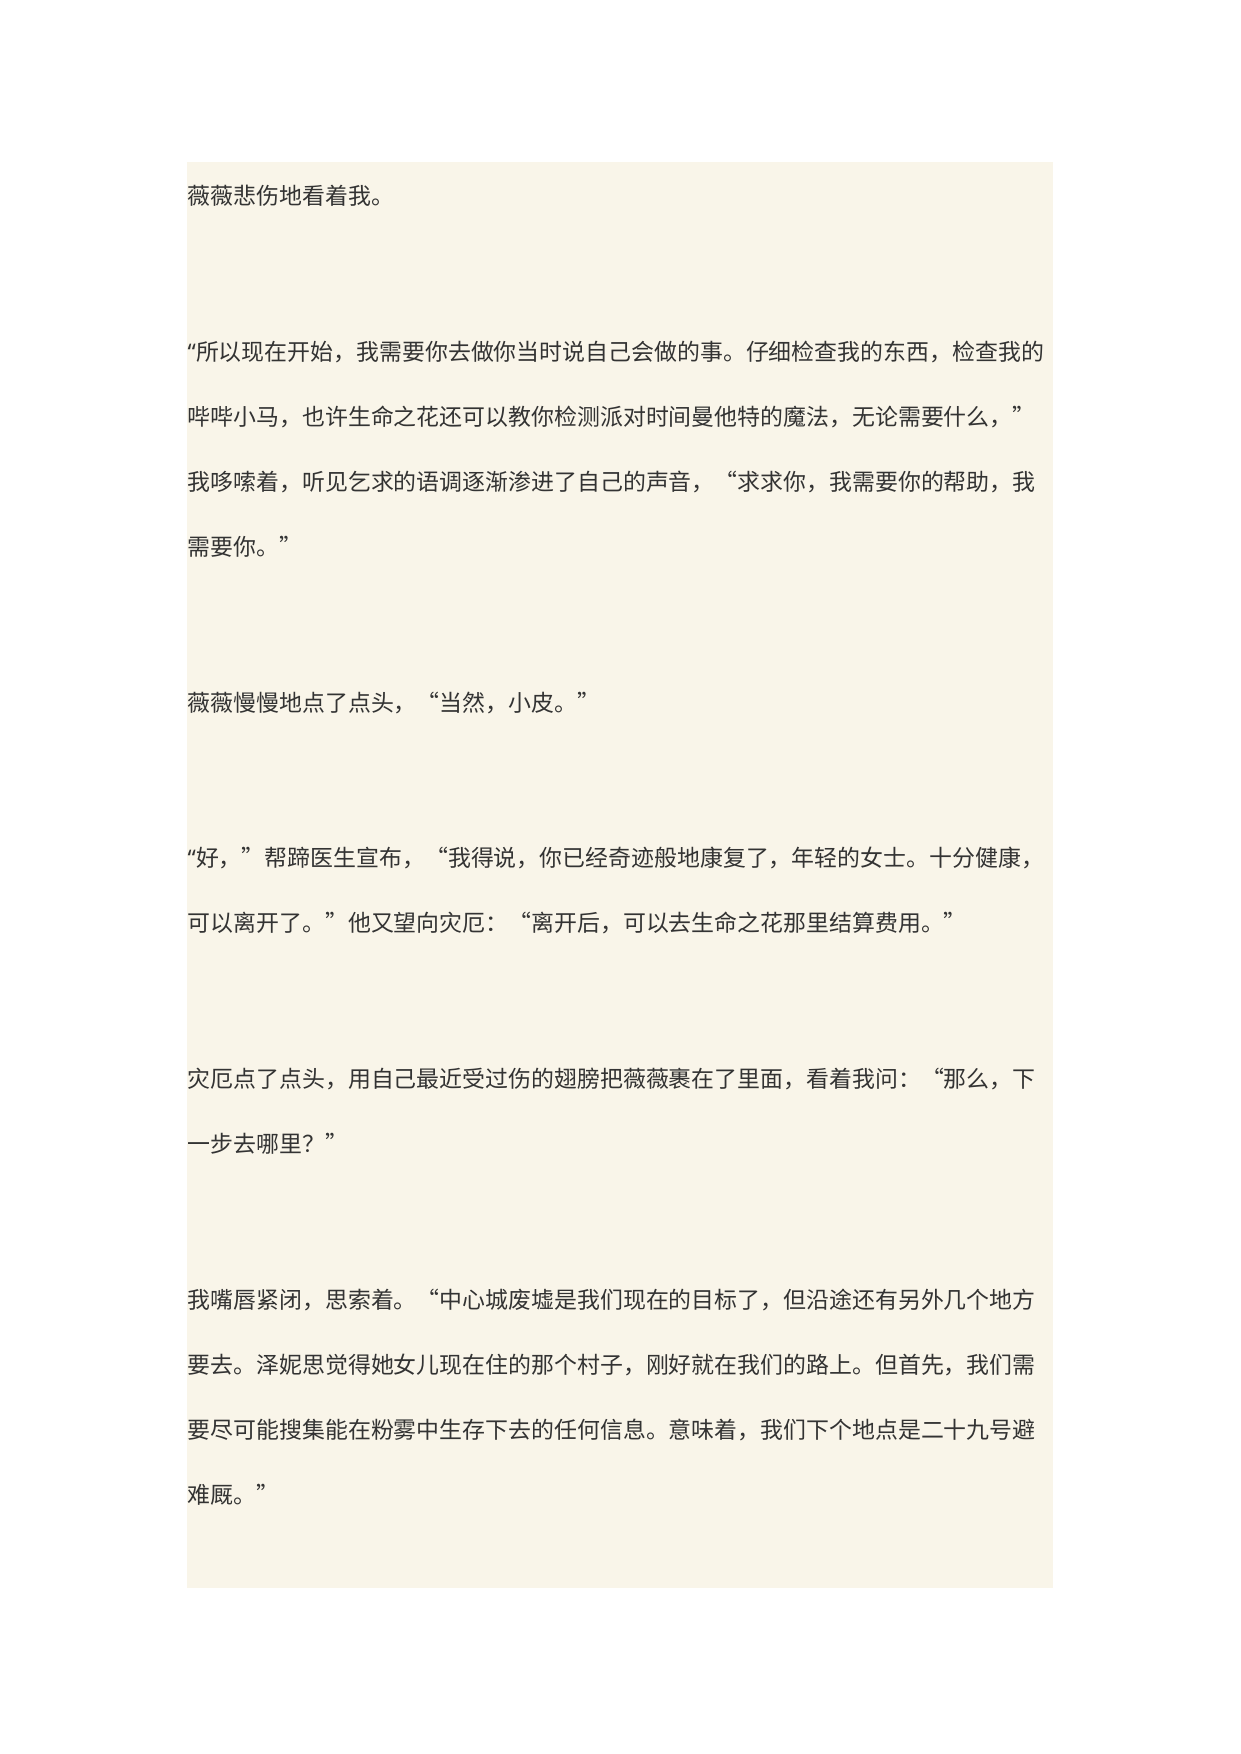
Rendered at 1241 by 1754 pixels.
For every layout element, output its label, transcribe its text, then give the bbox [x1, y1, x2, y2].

text 我嘴唇紧闭，思索着。“中心城废墟是我们现在的目标了，但沿途还有另外几个地方要去。泽妮思觉得她女儿现在住的那个村子，刚好就在我们的路上。但首先，我们需要尽可能搜集能在粉雾中生存下去的任何信息。意味着，我们下个地点是二十九号避难厩。” [187, 1266, 1053, 1526]
text “所以现在开始，我需要你去做你当时说自己会做的事。仔细检查我的东西，检查我的哔哔小马，也许生命之花还可以教你检测派对时间曼他特的魔法，无论需要什么，”我哆嗦着，听见乞求的语调逐渐渗进了自己的声音，“求求你，我需要你的帮助，我需要你。” [187, 318, 1053, 578]
text 薇薇慢慢地点了点头，“当然，小皮。” [187, 669, 1053, 734]
text 灾厄点了点头，用自己最近受过伤的翅膀把薇薇裹在了里面，看着我问：“那么，下一步去哪里？” [187, 1045, 1053, 1175]
text 薇薇悲伤地看着我。 [187, 162, 1053, 227]
text “好，”帮蹄医生宣布，“我得说，你已经奇迹般地康复了，年轻的女士。十分健康，可以离开了。”他又望向灾厄：“离开后，可以去生命之花那里结算费用。” [187, 824, 1053, 954]
